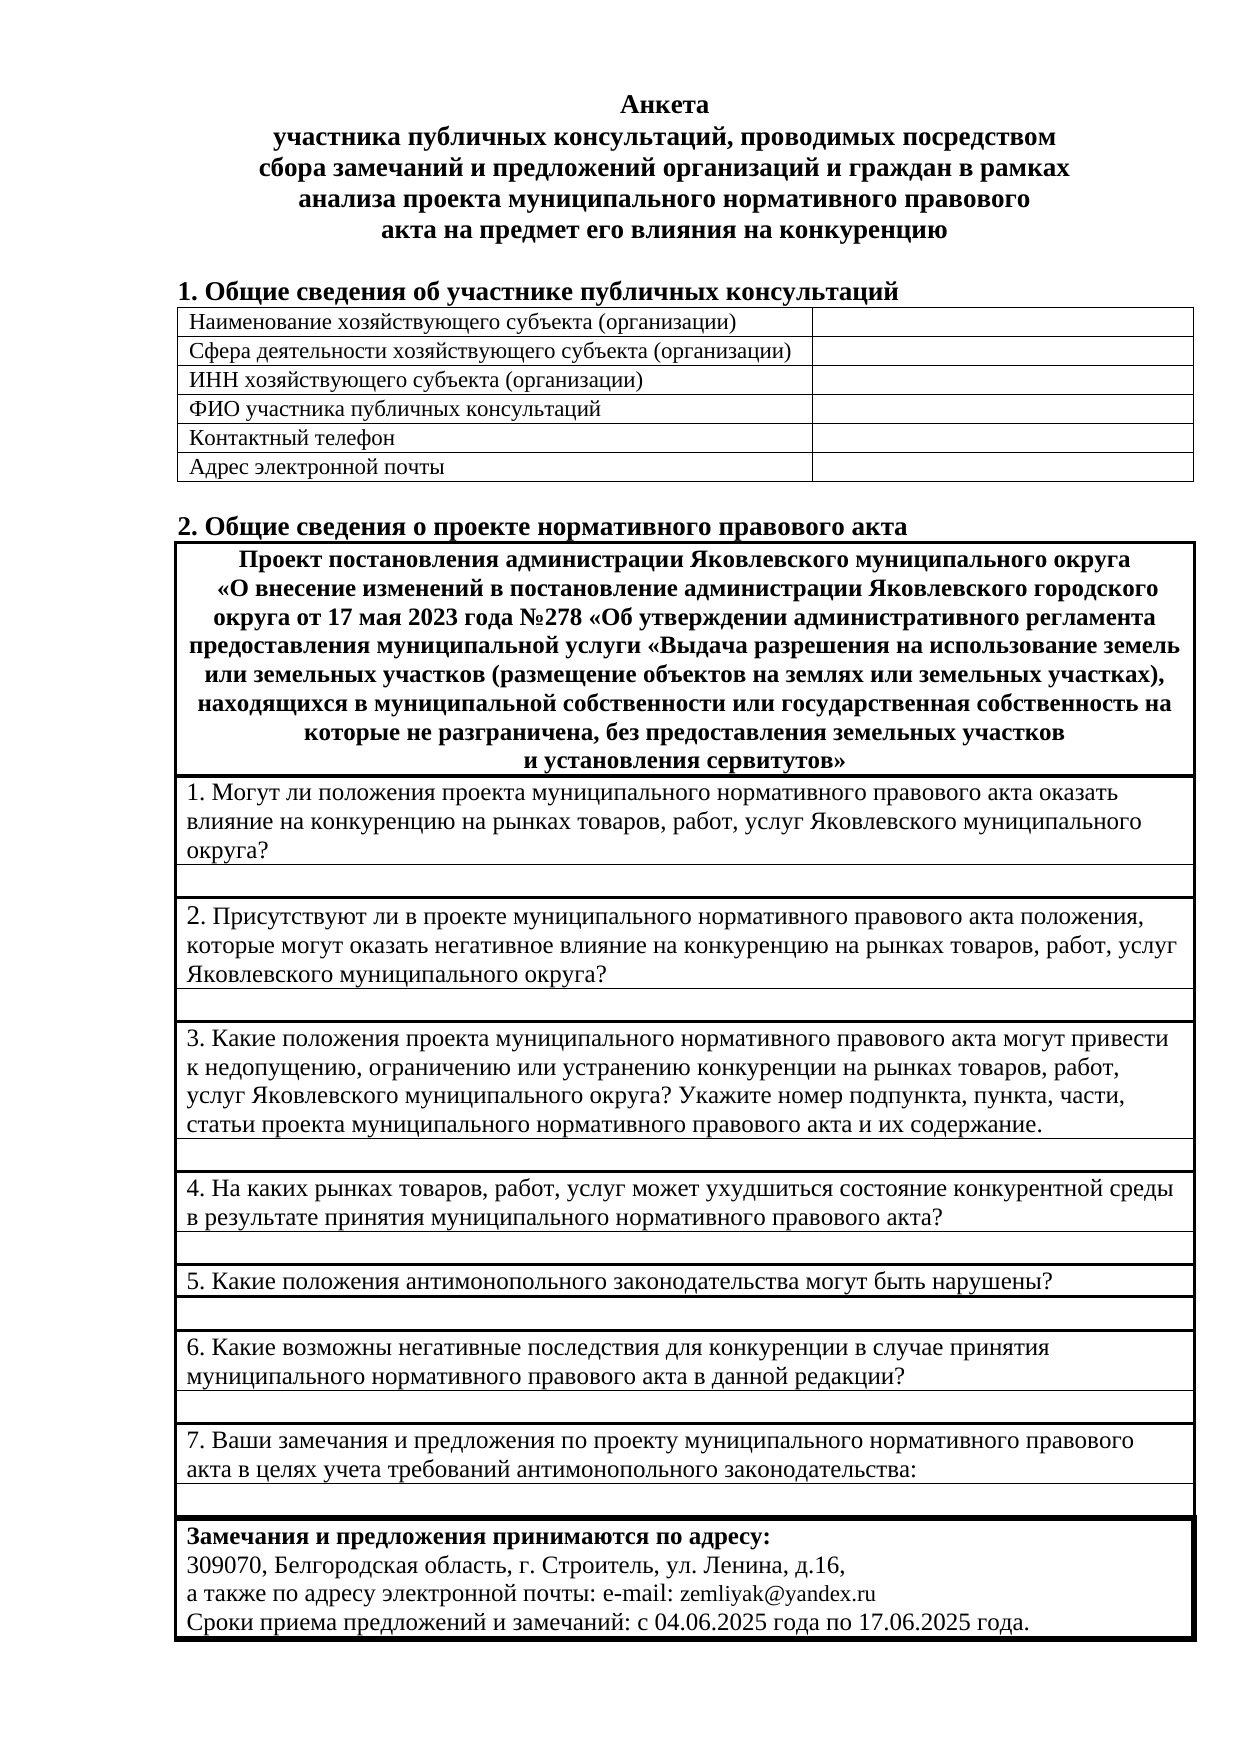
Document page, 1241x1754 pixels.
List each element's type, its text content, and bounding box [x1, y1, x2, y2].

table_header Наименование хозяйствующего субъекта (организации) [178, 308, 812, 336]
table_cell [177, 1484, 1193, 1515]
table_cell 1. Могут ли положения проекта муниципального нормативного правового акта оказать влияние на конкуренцию на рынках товаров, работ, услуг Яковлевского муниципального округа? [177, 778, 1193, 864]
table_header Проект постановления администрации Яковлевского муниципального округа «О внесение изменений в постановление администрации Яковлевского городского округа от 17 мая 2023 года №278 «Об утверждении административного регламента предоставления муниципальной услуги «Выдача разрешения на использование земель или земельных участков (размещение объектов на землях или земельных участках), находящихся в муниципальной собственности или государственная собственность на которые не разграничена, без предоставления земельных участков и установления сервитутов» [177, 544, 1193, 774]
table_cell 4. На каких рынках товаров, работ, услуг может ухудшиться состояние конкурентной среды в результате принятия муниципального нормативного правового акта? [177, 1173, 1193, 1231]
table_cell 5. Какие положения антимонопольного законодательства могут быть нарушены? [177, 1266, 1193, 1295]
table_cell 6. Какие возможны негативные последствия для конкуренции в случае принятия муниципального нормативного правового акта в данной редакции? [177, 1332, 1193, 1390]
text Анкета [162, 89, 1167, 120]
table_cell [813, 424, 1193, 452]
text анализа проекта муниципального нормативного правового [162, 182, 1167, 213]
text 2. Общие сведения о проекте нормативного правового акта [177, 510, 1152, 541]
table_cell Адрес электронной почты [178, 453, 812, 481]
text участника публичных консультаций, проводимых посредством [162, 120, 1167, 151]
table_cell [177, 989, 1193, 1020]
table_cell [177, 1391, 1193, 1422]
table_cell [813, 337, 1193, 365]
table_cell 2. Присутствуют ли в проекте муниципального нормативного правового акта положения, которые могут оказать негативное влияние на конкуренцию на рынках товаров, работ, услуг Яковлевского муниципального округа? [177, 899, 1193, 988]
text акта на предмет его влияния на конкуренцию [162, 213, 1167, 244]
table_cell ИНН хозяйствующего субъекта (организации) [178, 366, 812, 394]
table_cell 3. Какие положения проекта муниципального нормативного правового акта могут привести к недопущению, ограничению или устранению конкуренции на рынках товаров, работ, услуг Яковлевского муниципального округа? Укажите номер подпункта, пункта, части, статьи проекта муниципального нормативного правового акта и их содержание. [177, 1023, 1193, 1138]
table_cell [177, 865, 1193, 896]
table_cell [813, 395, 1193, 423]
table_cell 7. Ваши замечания и предложения по проекту муниципального нормативного правового акта в целях учета требований антимонопольного законодательства: [177, 1425, 1193, 1483]
table_cell ФИО участника публичных консультаций [178, 395, 812, 423]
table_cell [177, 1232, 1193, 1263]
table_cell Контактный телефон [178, 424, 812, 452]
table_cell [177, 1298, 1193, 1329]
text 1. Общие сведения об участнике публичных консультаций [177, 276, 1152, 307]
text сбора замечаний и предложений организаций и граждан в рамках [162, 151, 1167, 182]
table_cell [177, 1139, 1193, 1170]
table_cell [813, 453, 1193, 481]
table_header [813, 308, 1193, 336]
table_cell [813, 366, 1193, 394]
table_cell Замечания и предложения принимаются по адресу: 309070, Белгородская область, г. Строитель, ул. Ленина, д.16, а также по адресу электронной почты: e-mail: zemliyak@yandex.ru Сроки приема предложений и замечаний: с 04.06.2025 года по 17.06.2025 года. [177, 1521, 1191, 1636]
table_cell Сфера деятельности хозяйствующего субъекта (организации) [178, 337, 812, 365]
